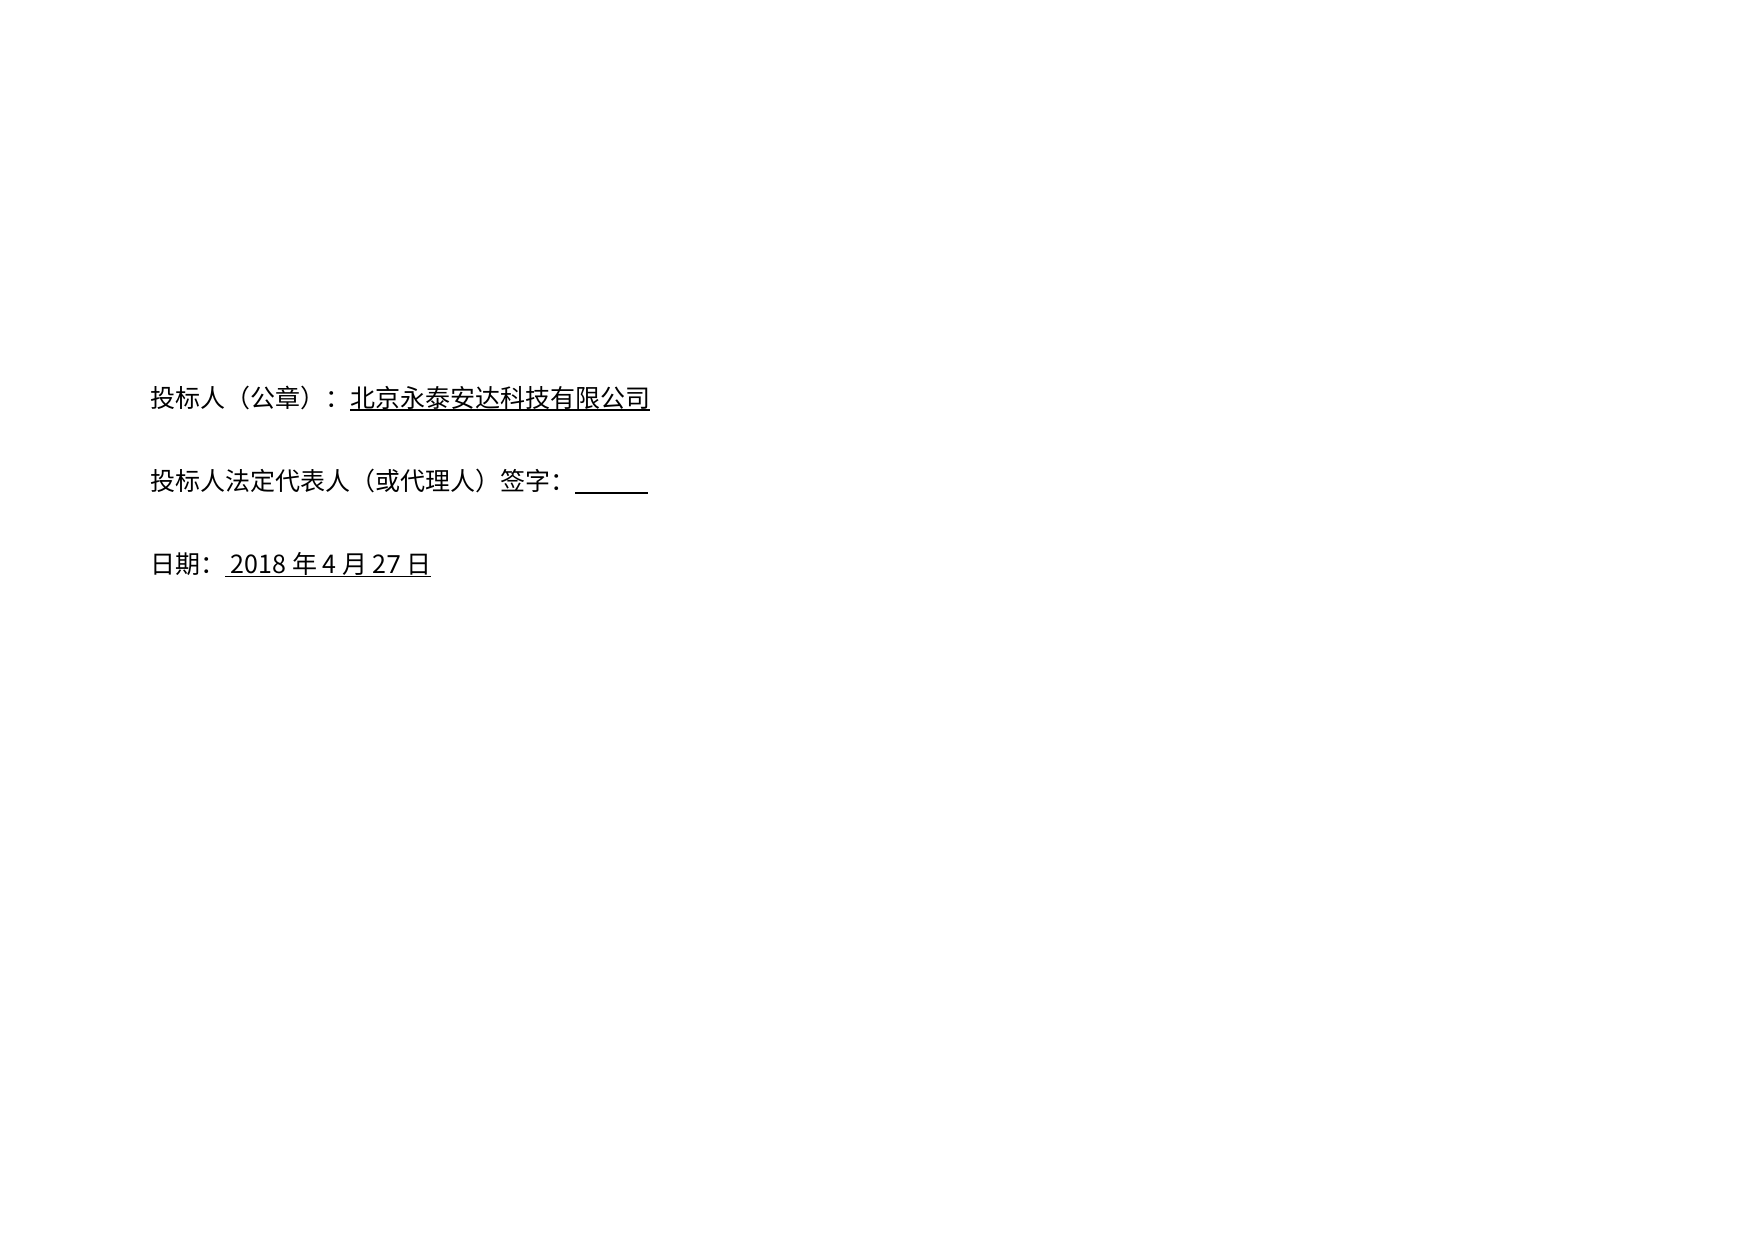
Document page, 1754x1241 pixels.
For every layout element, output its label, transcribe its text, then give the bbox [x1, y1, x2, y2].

text 投标人（公章）：北京永泰安达科技有限公司 [150, 364, 1604, 429]
text 日期： 2018 年 4 月 27 日 [150, 530, 1604, 595]
text 投标人法定代表人（或代理人）签字： [150, 447, 1604, 512]
